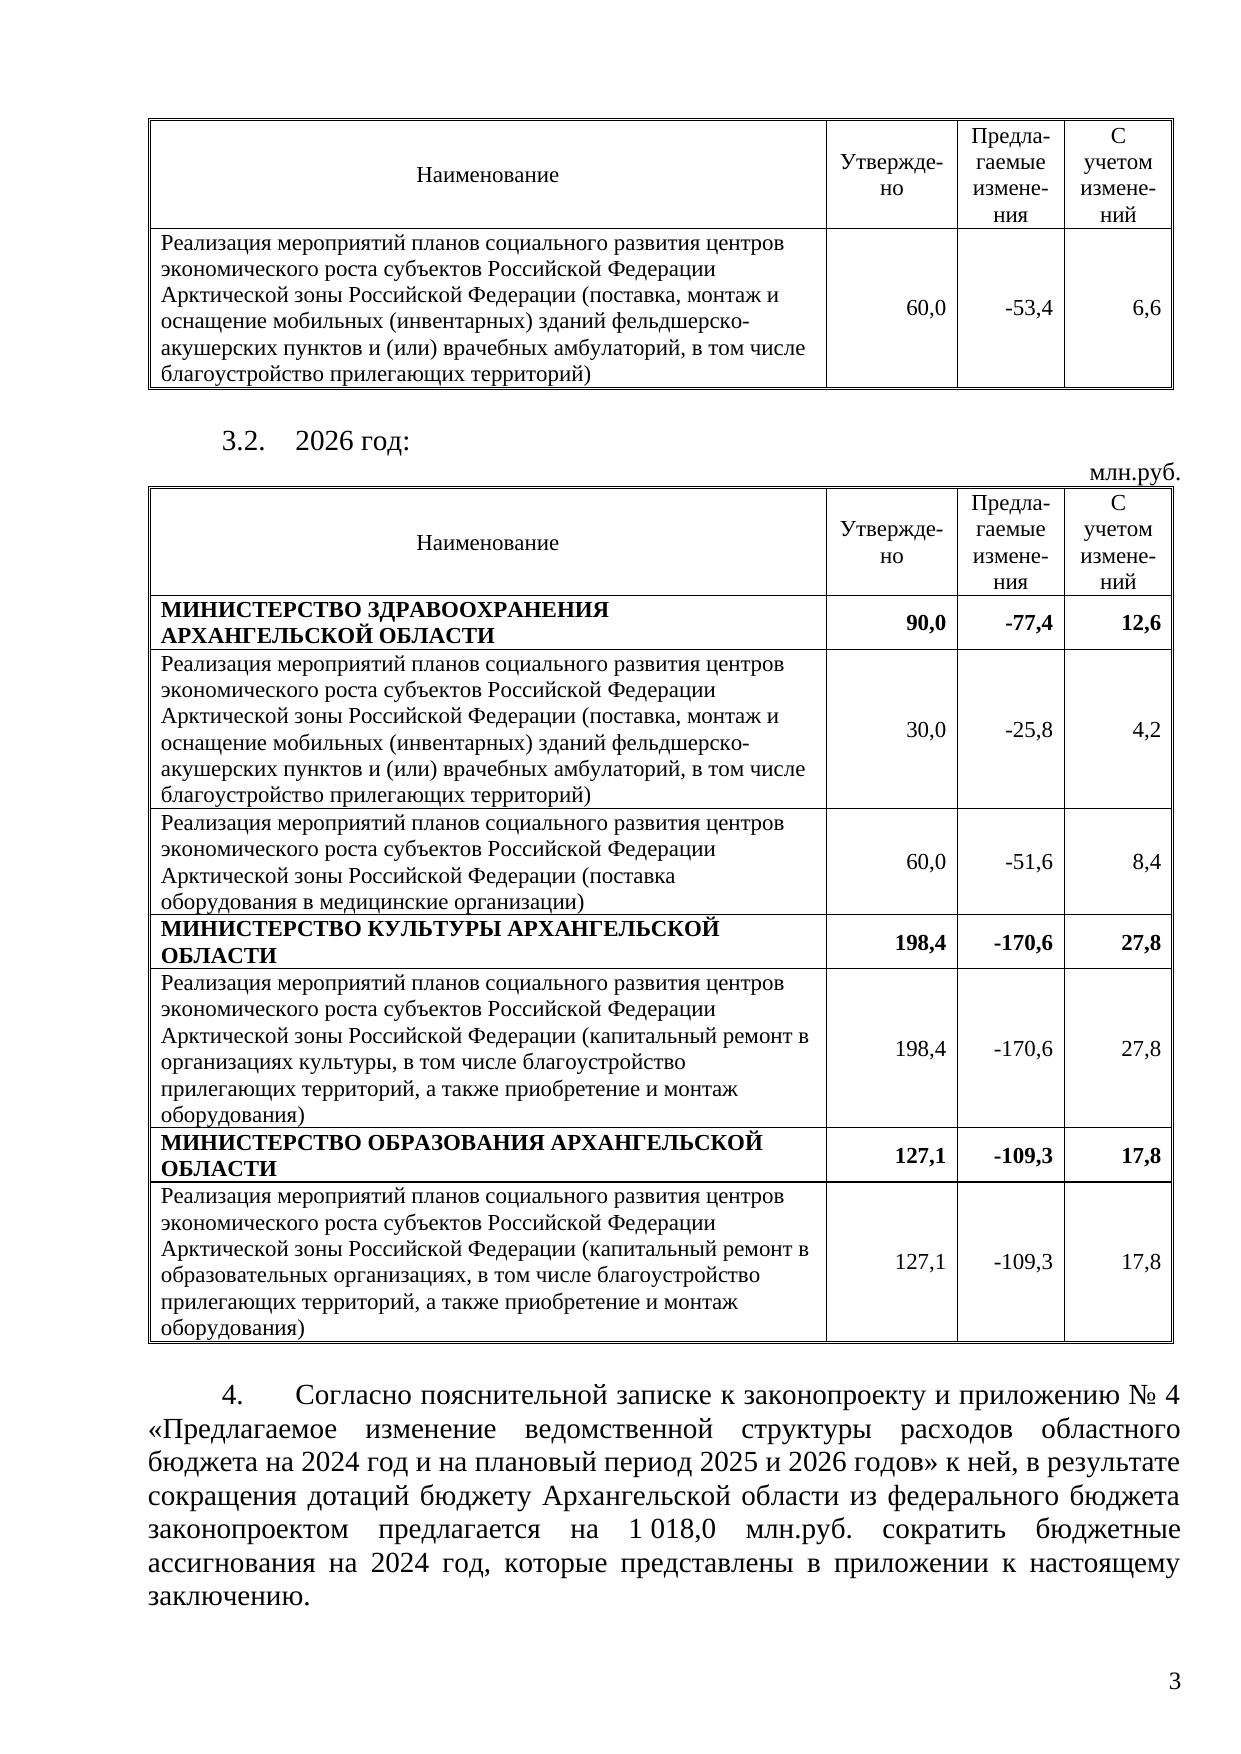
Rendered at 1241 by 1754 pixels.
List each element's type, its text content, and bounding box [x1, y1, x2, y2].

table_cell -51,6 [958, 809, 1064, 914]
table_cell 6,6 [1065, 229, 1171, 387]
table_header С учетом измене- ний [1065, 121, 1171, 227]
table_cell -77,4 [958, 596, 1064, 649]
table_cell 4,2 [1065, 650, 1171, 808]
table_cell 198,4 [827, 969, 957, 1127]
table_header Наименование [151, 489, 826, 595]
table_header Предла- гаемые измене- ния [958, 121, 1064, 227]
table_cell 17,8 [1065, 1128, 1171, 1181]
table_cell -109,3 [958, 1128, 1064, 1181]
table_cell 60,0 [827, 229, 957, 387]
list млн.руб. [222, 457, 1181, 486]
table_cell Реализация мероприятий планов социального развития центров экономического роста субъектов Российской Федерации Арктической зоны Российской Федерации (капитальный ремонт в образовательных организациях, в том числе благоустройство прилегающих территорий, а также приобретение и монтаж оборудования) [151, 1183, 826, 1341]
table_cell 17,8 [1065, 1183, 1171, 1341]
table_cell Реализация мероприятий планов социального развития центров экономического роста субъектов Российской Федерации Арктической зоны Российской Федерации (поставка оборудования в медицинские организации) [151, 809, 826, 914]
table_cell Реализация мероприятий планов социального развития центров экономического роста субъектов Российской Федерации Арктической зоны Российской Федерации (капитальный ремонт в организациях культуры, в том числе благоустройство прилегающих территорий, а также приобретение и монтаж оборудования) [151, 969, 826, 1127]
table_cell 60,0 [827, 809, 957, 914]
list Согласно пояснительной записке к законопроекту и приложению № 4 «Предлагаемое изменение ведомственной структуры расходов областного бюджета на 2024 год и на плановый период 2025 и 2026 годов» к ней, в результате сокращения дотаций бюджету Архангельской области из федерального бюджета законопроектом предлагается на 1 018,0 млн.руб. сократить бюджетные ассигнования на 2024 год, которые представлены в приложении к настоящему заключению. [148, 1377, 1181, 1612]
table_cell Реализация мероприятий планов социального развития центров экономического роста субъектов Российской Федерации Арктической зоны Российской Федерации (поставка, монтаж и оснащение мобильных (инвентарных) зданий фельдшерско-акушерских пунктов и (или) врачебных амбулаторий, в том числе благоустройство прилегающих территорий) [151, 229, 826, 387]
table_cell 12,6 [1065, 596, 1171, 649]
table_cell -53,4 [958, 229, 1064, 387]
table_cell 90,0 [827, 596, 957, 649]
table_cell -109,3 [958, 1183, 1064, 1341]
table_cell -25,8 [958, 650, 1064, 808]
table_cell 27,8 [1065, 915, 1171, 968]
table_cell 27,8 [1065, 969, 1171, 1127]
table_header Наименование [151, 121, 826, 227]
table_cell 127,1 [827, 1183, 957, 1341]
table_cell -170,6 [958, 915, 1064, 968]
table_cell 198,4 [827, 915, 957, 968]
table_cell 30,0 [827, 650, 957, 808]
list 2026 год: [148, 423, 1181, 457]
table_cell 127,1 [827, 1128, 957, 1181]
table_header С учетом измене- ний [1065, 489, 1171, 595]
table_header Предла- гаемые измене- ния [958, 489, 1064, 595]
table_header Утвержде- но [827, 489, 957, 595]
table_header Утвержде- но [827, 121, 957, 227]
table_cell 8,4 [1065, 809, 1171, 914]
table_cell Реализация мероприятий планов социального развития центров экономического роста субъектов Российской Федерации Арктической зоны Российской Федерации (поставка, монтаж и оснащение мобильных (инвентарных) зданий фельдшерско-акушерских пунктов и (или) врачебных амбулаторий, в том числе благоустройство прилегающих территорий) [151, 650, 826, 808]
table_cell МИНИСТЕРСТВО ОБРАЗОВАНИЯ АРХАНГЕЛЬСКОЙ ОБЛАСТИ [151, 1128, 826, 1181]
table_cell МИНИСТЕРСТВО КУЛЬТУРЫ АРХАНГЕЛЬСКОЙ ОБЛАСТИ [151, 915, 826, 968]
table_cell -170,6 [958, 969, 1064, 1127]
table_cell МИНИСТЕРСТВО ЗДРАВООХРАНЕНИЯ АРХАНГЕЛЬСКОЙ ОБЛАСТИ [151, 596, 826, 649]
